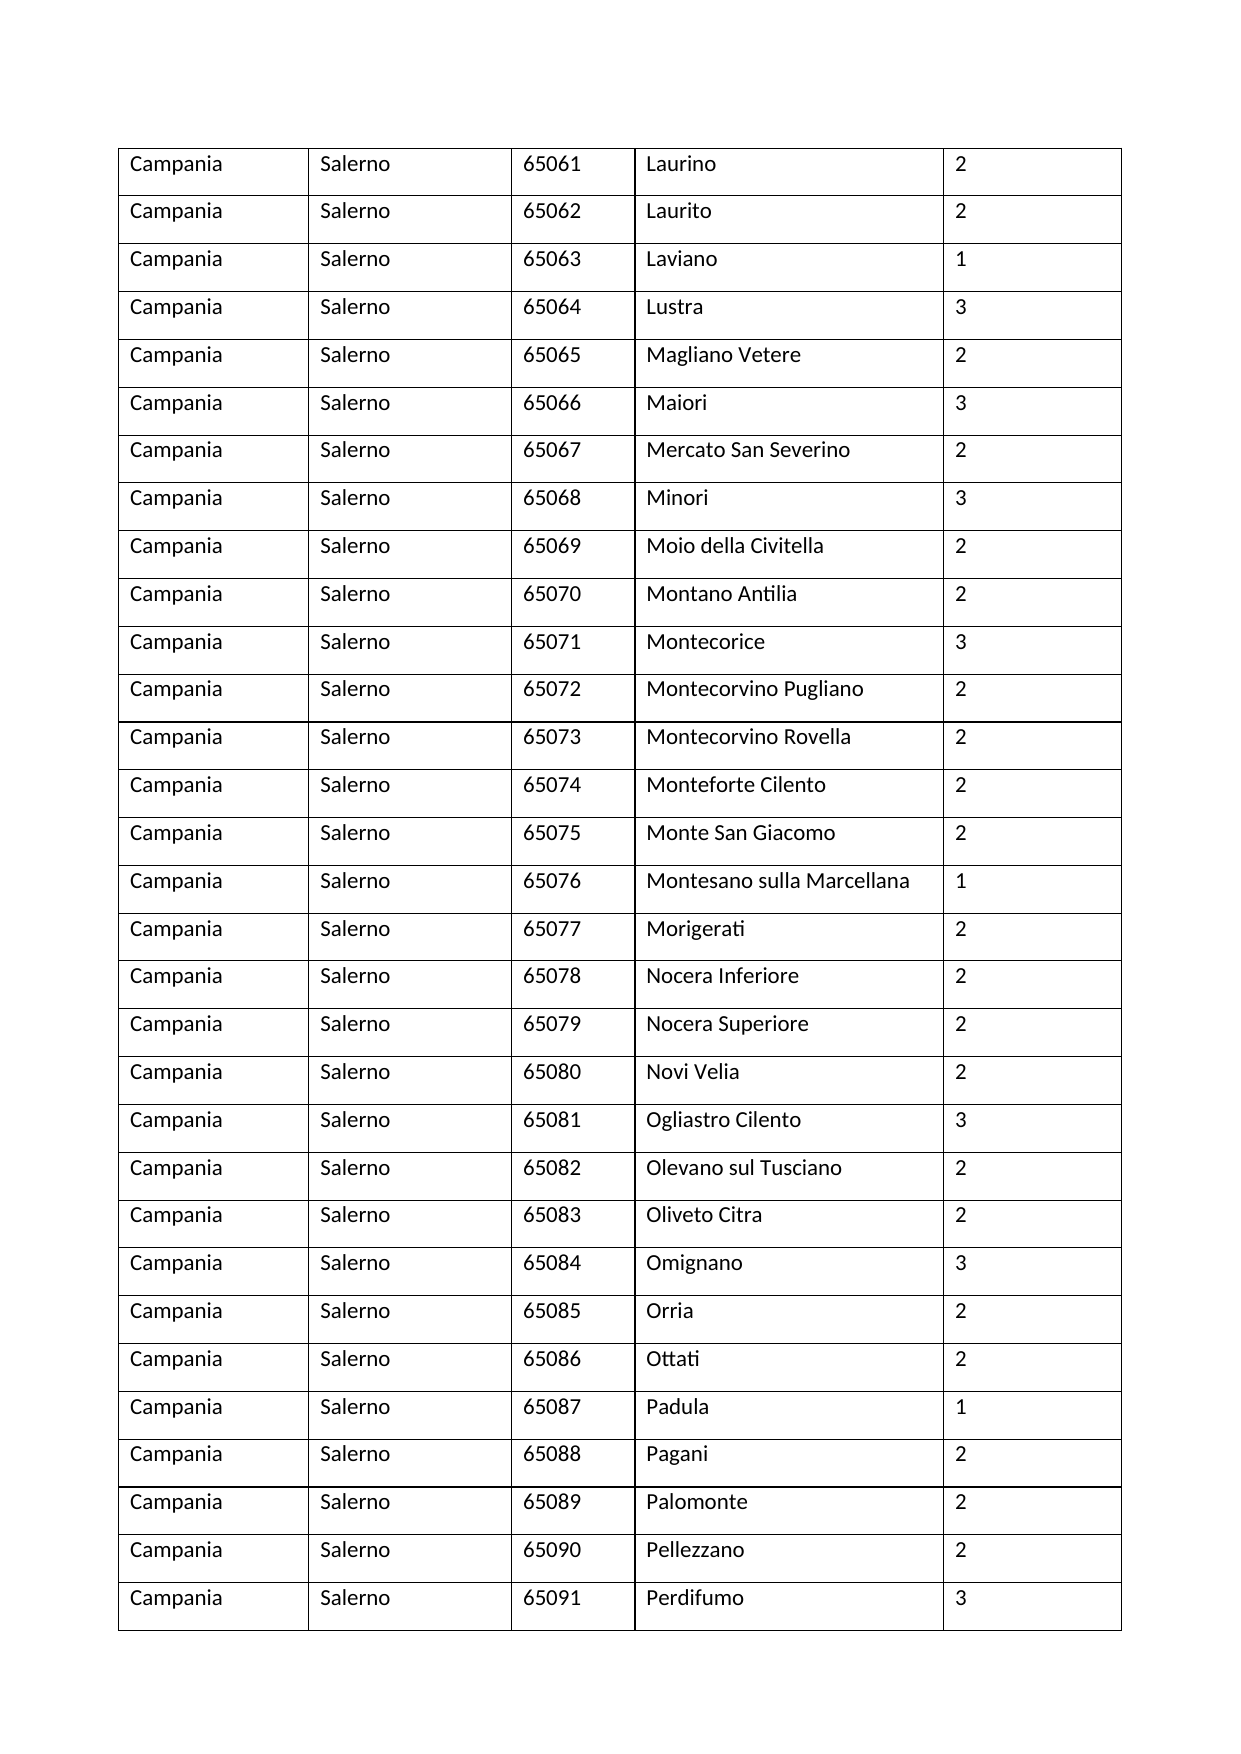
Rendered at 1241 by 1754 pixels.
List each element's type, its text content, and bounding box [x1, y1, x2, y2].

table_cell Montano Antilia [636, 579, 943, 626]
table_cell 65078 [512, 961, 634, 1008]
table_cell Ottati [636, 1344, 943, 1391]
table_cell Montecorvino Rovella [636, 723, 943, 769]
table_cell Campania [119, 1488, 308, 1534]
table_cell 3 [944, 1248, 1121, 1295]
table_cell Pellezzano [636, 1535, 943, 1582]
table_cell Salerno [309, 1105, 511, 1152]
table_cell Pagani [636, 1440, 943, 1486]
table_cell 65086 [512, 1344, 634, 1391]
table_cell Campania [119, 1296, 308, 1343]
table_cell Campania [119, 483, 308, 530]
table_cell 2 [944, 436, 1121, 482]
table_cell Laviano [636, 244, 943, 291]
table_cell Campania [119, 1392, 308, 1438]
table_cell 65064 [512, 292, 634, 339]
table_cell Palomonte [636, 1488, 943, 1534]
table_cell Campania [119, 1535, 308, 1582]
table_cell 2 [944, 1201, 1121, 1247]
table_cell 65071 [512, 627, 634, 673]
table_cell Monteforte Cilento [636, 770, 943, 817]
table_cell Salerno [309, 675, 511, 721]
table_cell Campania [119, 627, 308, 673]
table_cell 3 [944, 483, 1121, 530]
table_cell Salerno [309, 1009, 511, 1056]
table_cell Campania [119, 1153, 308, 1199]
table_cell Campania [119, 1583, 308, 1630]
table_cell 1 [944, 866, 1121, 913]
table_cell Salerno [309, 436, 511, 482]
table_cell 2 [944, 961, 1121, 1008]
table_cell Novi Velia [636, 1057, 943, 1104]
table_cell Campania [119, 723, 308, 769]
table_cell Campania [119, 340, 308, 387]
table_cell 3 [944, 1105, 1121, 1152]
table_cell Campania [119, 579, 308, 626]
table_cell 65072 [512, 675, 634, 721]
table_cell 3 [944, 388, 1121, 434]
table_cell Salerno [309, 914, 511, 960]
table_cell 65065 [512, 340, 634, 387]
table_cell 2 [944, 1009, 1121, 1056]
table_cell Salerno [309, 1488, 511, 1534]
table_cell Oliveto Citra [636, 1201, 943, 1247]
table_cell 2 [944, 1488, 1121, 1534]
table_cell 65076 [512, 866, 634, 913]
table_cell Salerno [309, 627, 511, 673]
table_cell Montecorice [636, 627, 943, 673]
table_cell 65062 [512, 196, 634, 243]
table_cell Salerno [309, 770, 511, 817]
table_cell Lustra [636, 292, 943, 339]
table_cell Campania [119, 961, 308, 1008]
table_cell Montesano sulla Marcellana [636, 866, 943, 913]
table_cell Salerno [309, 866, 511, 913]
table_cell Campania [119, 436, 308, 482]
table_cell Salerno [309, 579, 511, 626]
table_cell Ogliastro Cilento [636, 1105, 943, 1152]
table_cell 2 [944, 149, 1121, 195]
table_cell 65084 [512, 1248, 634, 1295]
table_cell 1 [944, 244, 1121, 291]
table_cell 65075 [512, 818, 634, 865]
table_cell Salerno [309, 1296, 511, 1343]
table_cell Salerno [309, 244, 511, 291]
table_cell 2 [944, 770, 1121, 817]
table_cell Monte San Giacomo [636, 818, 943, 865]
table_cell Campania [119, 1009, 308, 1056]
table_cell Moio della Civitella [636, 531, 943, 578]
table_cell Perdifumo [636, 1583, 943, 1630]
table_cell 2 [944, 1153, 1121, 1199]
table_cell Salerno [309, 1440, 511, 1486]
table_cell 3 [944, 1583, 1121, 1630]
table_cell Salerno [309, 1583, 511, 1630]
table_cell Nocera Inferiore [636, 961, 943, 1008]
table_cell 2 [944, 196, 1121, 243]
table_cell Orria [636, 1296, 943, 1343]
table_cell Campania [119, 770, 308, 817]
table_cell Salerno [309, 818, 511, 865]
table_cell 3 [944, 292, 1121, 339]
table_cell Padula [636, 1392, 943, 1438]
table_cell 2 [944, 531, 1121, 578]
table_cell 65070 [512, 579, 634, 626]
table_cell 65090 [512, 1535, 634, 1582]
table_cell Minori [636, 483, 943, 530]
table_cell 65061 [512, 149, 634, 195]
table_cell Campania [119, 914, 308, 960]
table_cell Nocera Superiore [636, 1009, 943, 1056]
table_cell 2 [944, 675, 1121, 721]
table_cell 65083 [512, 1201, 634, 1247]
table_cell 2 [944, 1296, 1121, 1343]
table_cell 65082 [512, 1153, 634, 1199]
table_cell Olevano sul Tusciano [636, 1153, 943, 1199]
table_cell 65066 [512, 388, 634, 434]
table_cell Salerno [309, 1153, 511, 1199]
table_cell Salerno [309, 723, 511, 769]
table_cell Omignano [636, 1248, 943, 1295]
table_cell 2 [944, 1535, 1121, 1582]
table_cell Salerno [309, 1344, 511, 1391]
table_cell 65068 [512, 483, 634, 530]
table_cell 65067 [512, 436, 634, 482]
table_cell Salerno [309, 531, 511, 578]
table_cell 65074 [512, 770, 634, 817]
table_cell Salerno [309, 1201, 511, 1247]
table_cell Campania [119, 1057, 308, 1104]
table_cell Salerno [309, 961, 511, 1008]
table_cell 2 [944, 1344, 1121, 1391]
table_cell Mercato San Severino [636, 436, 943, 482]
table_cell Campania [119, 1105, 308, 1152]
table_cell 65088 [512, 1440, 634, 1486]
table_cell Campania [119, 1248, 308, 1295]
table_cell Laurito [636, 196, 943, 243]
table_cell Morigerati [636, 914, 943, 960]
table_cell 2 [944, 914, 1121, 960]
table_cell 2 [944, 723, 1121, 769]
table_cell Campania [119, 196, 308, 243]
table_cell 2 [944, 1440, 1121, 1486]
table_cell Laurino [636, 149, 943, 195]
table_cell 1 [944, 1392, 1121, 1438]
table_cell 65069 [512, 531, 634, 578]
table_cell Campania [119, 1440, 308, 1486]
table_cell Salerno [309, 388, 511, 434]
table_cell 65089 [512, 1488, 634, 1534]
table_cell 2 [944, 818, 1121, 865]
table_cell Campania [119, 388, 308, 434]
table_cell Montecorvino Pugliano [636, 675, 943, 721]
table_cell Salerno [309, 1535, 511, 1582]
table_cell Campania [119, 149, 308, 195]
table_cell Campania [119, 1344, 308, 1391]
table_cell Salerno [309, 1057, 511, 1104]
table_cell 65080 [512, 1057, 634, 1104]
table_cell Campania [119, 531, 308, 578]
table_cell 65079 [512, 1009, 634, 1056]
table_cell Campania [119, 866, 308, 913]
table_cell Salerno [309, 292, 511, 339]
table_cell 65085 [512, 1296, 634, 1343]
table_cell 2 [944, 1057, 1121, 1104]
table_cell Salerno [309, 149, 511, 195]
table_cell 2 [944, 579, 1121, 626]
table_cell 65077 [512, 914, 634, 960]
table_cell 3 [944, 627, 1121, 673]
table_cell 65081 [512, 1105, 634, 1152]
table_cell 2 [944, 340, 1121, 387]
table_cell Salerno [309, 196, 511, 243]
table_cell Campania [119, 818, 308, 865]
table_cell 65091 [512, 1583, 634, 1630]
table_cell Campania [119, 244, 308, 291]
table_cell 65087 [512, 1392, 634, 1438]
table_cell 65063 [512, 244, 634, 291]
table_cell Salerno [309, 340, 511, 387]
table_cell Campania [119, 675, 308, 721]
table_cell Salerno [309, 1392, 511, 1438]
table_cell Salerno [309, 483, 511, 530]
table_cell Maiori [636, 388, 943, 434]
table_cell Campania [119, 292, 308, 339]
table_cell Salerno [309, 1248, 511, 1295]
table_cell 65073 [512, 723, 634, 769]
table_cell Magliano Vetere [636, 340, 943, 387]
table_cell Campania [119, 1201, 308, 1247]
